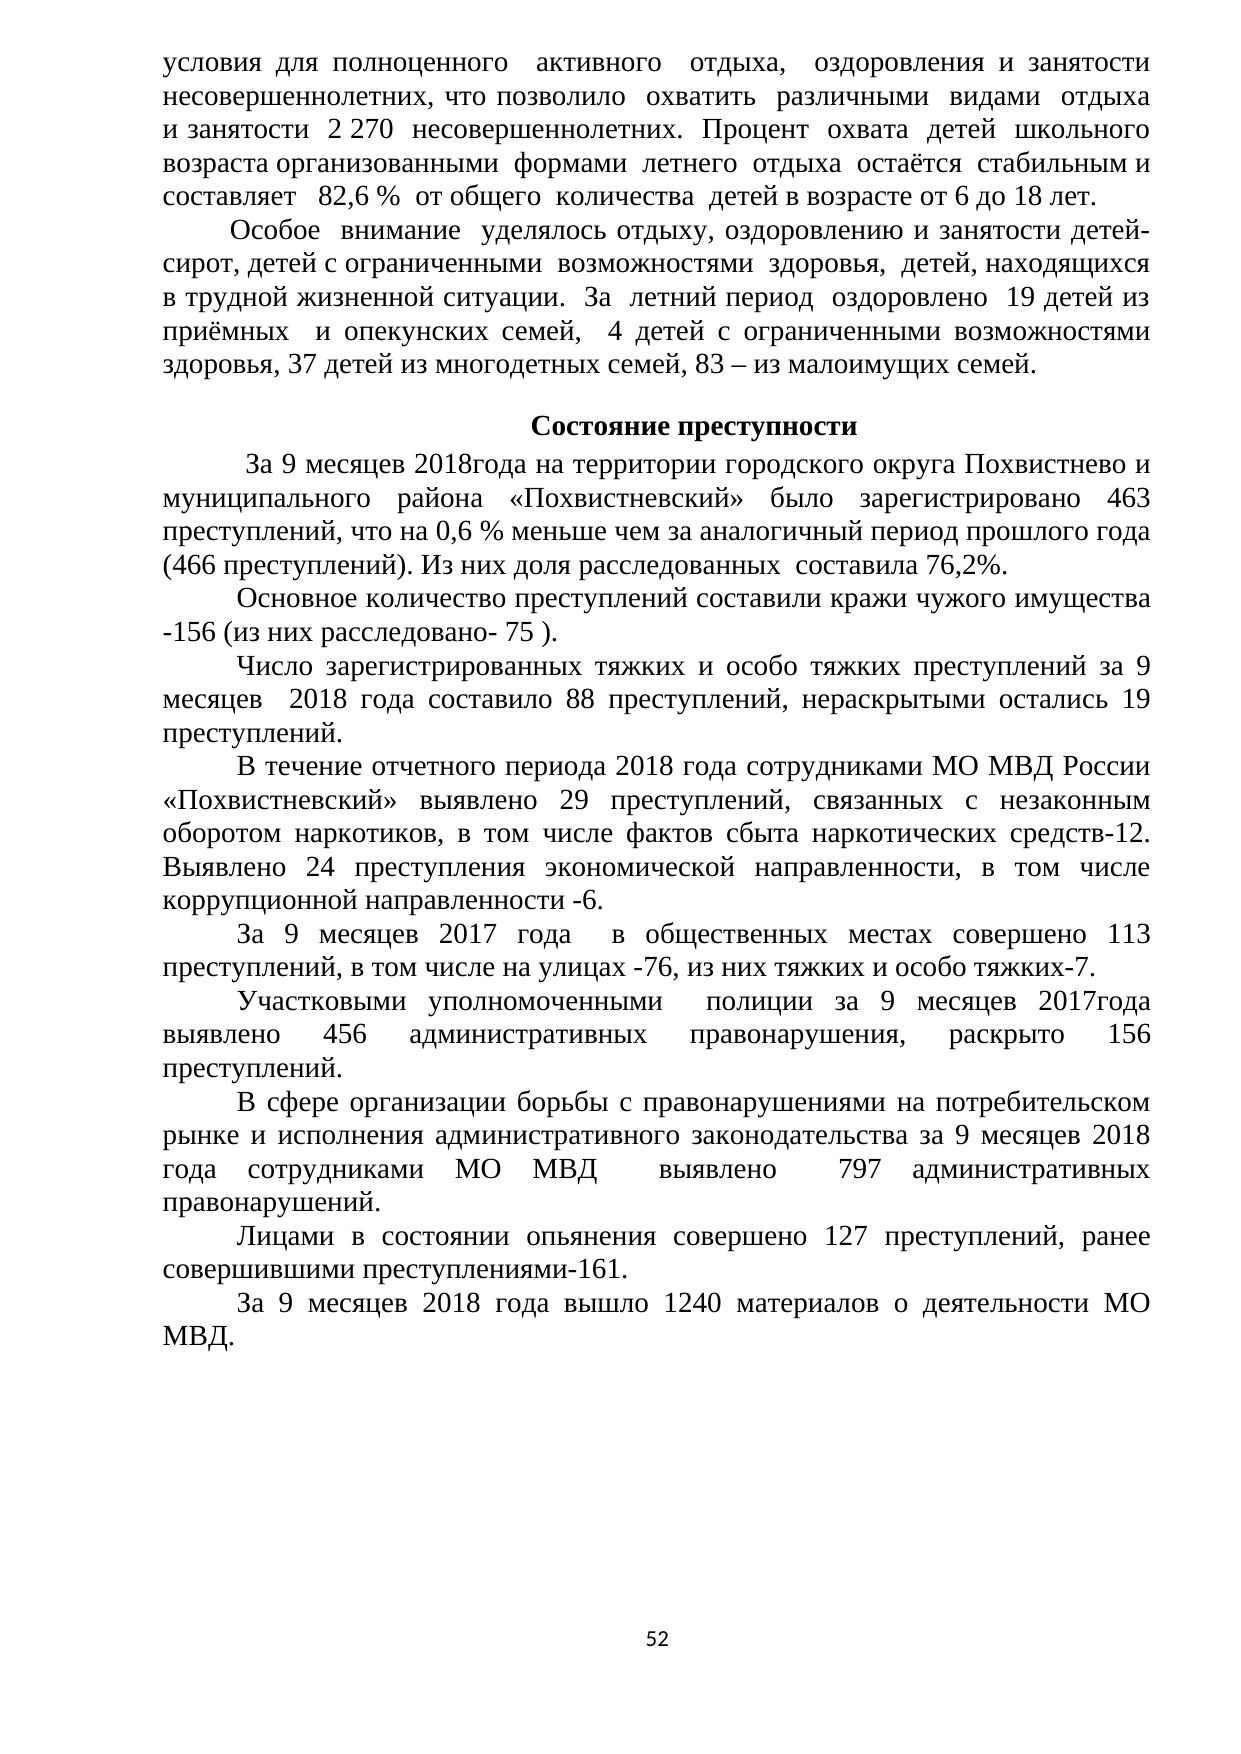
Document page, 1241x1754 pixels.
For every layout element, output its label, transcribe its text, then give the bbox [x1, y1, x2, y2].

text В сфере организации борьбы с правонарушениями на потребительском рынке и исполнения административного законодательства за 9 месяцев 2018 года сотрудниками МО МВД выявлено 797 административных правонарушений. [162, 1084, 1152, 1218]
text Особое внимание уделялось отдыху, оздоровлению и занятости детей-сирот, детей с ограниченными возможностями здоровья, детей, находящихся в трудной жизненной ситуации. За летний период оздоровлено 19 детей из приёмных и опекунских семей, 4 детей с ограниченными возможностями здоровья, 37 детей из многодетных семей, 83 – из малоимущих семей. [162, 212, 1152, 380]
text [162, 44, 1152, 212]
text За 9 месяцев 2018 года вышло 1240 материалов о деятельности МО МВД. [162, 1285, 1152, 1352]
text Состояние преступности [162, 408, 1152, 441]
text За 9 месяцев 2017 года в общественных местах совершено 113 преступлений, в том числе на улицах -76, из них тяжких и особо тяжких-7. [162, 916, 1152, 983]
text За 9 месяцев 2018года на территории городского округа Похвистнево и муниципального района «Похвистневский» было зарегистрировано 463 преступлений, что на 0,6 % меньше чем за аналогичный период прошлого года (466 преступлений). Из них доля расследованных составила 76,2%. [162, 446, 1152, 581]
text Число зарегистрированных тяжких и особо тяжких преступлений за 9 месяцев 2018 года составило 88 преступлений, нераскрытыми остались 19 преступлений. [162, 648, 1152, 748]
text Участковыми уполномоченными полиции за 9 месяцев 2017года выявлено 456 административных правонарушения, раскрыто 156 преступлений. [162, 983, 1152, 1084]
text В течение отчетного периода 2018 года сотрудниками МО МВД России «Похвистневский» выявлено 29 преступлений, связанных с незаконным оборотом наркотиков, в том числе фактов сбыта наркотических средств-12. Выявлено 24 преступления экономической направленности, в том числе коррупционной направленности -6. [162, 748, 1152, 916]
text Основное количество преступлений составили кражи чужого имущества -156 (из них расследовано- 75 ). [162, 581, 1152, 648]
text Лицами в состоянии опьянения совершено 127 преступлений, ранее совершившими преступлениями-161. [162, 1218, 1152, 1285]
